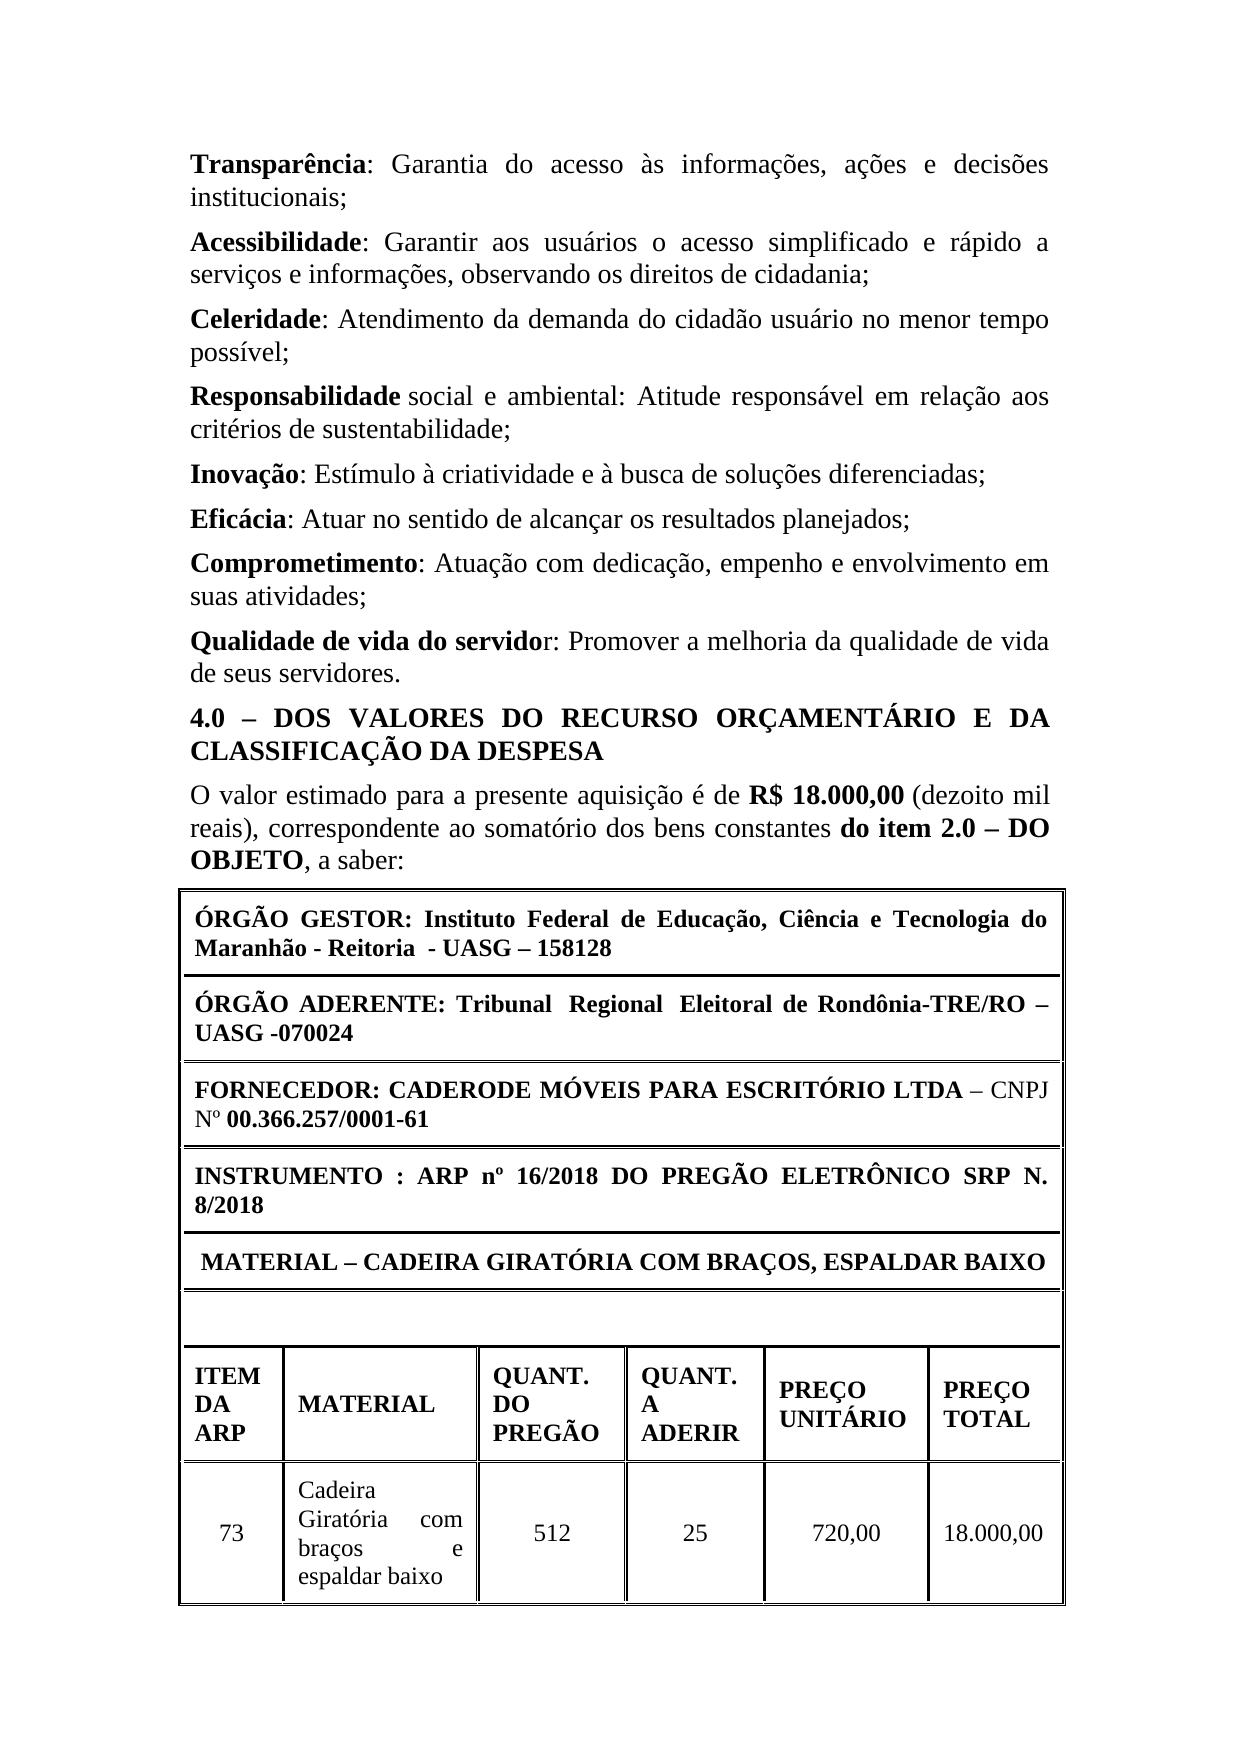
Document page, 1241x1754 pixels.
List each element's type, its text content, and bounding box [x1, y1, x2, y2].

text Comprometimento: Atuação com dedicação, empenho e envolvimento em suas atividades; [190, 547, 1051, 611]
text Celeridade: Atendimento da demanda do cidadão usuário no menor tempo possível; [190, 302, 1051, 367]
text Transparência: Garantia do acesso às informações, ações e decisões institucionais; [190, 148, 1051, 212]
text Qualidade de vida do servidor: Promover a melhoria da qualidade de vida de seus servidores. [190, 624, 1051, 689]
table_cell 18.000,00 [928, 1460, 1063, 1603]
text Inovação: Estímulo à criatividade e à busca de soluções diferenciadas; [190, 457, 1051, 489]
table_cell QUANT. DO PREGÃO [480, 1348, 624, 1459]
table_cell PREÇO TOTAL [930, 1345, 1062, 1459]
table_header ÓRGÃO GESTOR: Instituto Federal de Educação, Ciência e Tecnologia do Maranhão - Reitoria - UASG – 158128 [181, 892, 1062, 974]
table_cell 25 [626, 1463, 764, 1603]
table_cell [181, 1288, 1063, 1345]
table_cell ITEM DA ARP [181, 1345, 282, 1459]
table_cell QUANT. A ADERIR [628, 1348, 763, 1459]
table_cell ÓRGÃO ADERENTE: Tribunal Regional Eleitoral de Rondônia-TRE/RO – UASG -070024 [181, 974, 1062, 1059]
text Responsabilidade social e ambiental: Atitude responsável em relação aos critérios de sustentabilidade; [190, 379, 1051, 444]
table_cell MATERIAL [285, 1348, 476, 1459]
table_cell MATERIAL – CADEIRA GIRATÓRIA COM BRAÇOS, ESPALDAR BAIXO [181, 1231, 1062, 1288]
table_cell FORNECEDOR: CADERODE MÓVEIS PARA ESCRITÓRIO LTDA – CNPJ Nº 00.366.257/0001-61 [181, 1060, 1063, 1145]
table_cell PREÇO UNITÁRIO [766, 1348, 927, 1459]
table_cell INSTRUMENTO : ARP nº 16/2018 DO PREGÃO ELETRÔNICO SRP N. 8/2018 [181, 1145, 1063, 1231]
text Eficácia: Atuar no sentido de alcançar os resultados planejados; [190, 502, 1051, 534]
table_cell 73 [181, 1460, 283, 1603]
text 4.0 – DOS VALORES DO RECURSO ORÇAMENTÁRIO E DA CLASSIFICAÇÃO DA DESPESA [190, 701, 1051, 766]
table_cell 512 [478, 1460, 626, 1603]
table_cell 720,00 [764, 1463, 928, 1603]
text O valor estimado para a presente aquisição é de R$ 18.000,00 (dezoito mil reais), correspondente ao somatório dos bens constantes do item 2.0 – DO OBJETO, a saber: [190, 778, 1051, 876]
text Acessibilidade: Garantir aos usuários o acesso simplificado e rápido a serviços e informações, observando os direitos de cidadania; [190, 225, 1051, 290]
table_cell Cadeira Giratória com braços e espaldar baixo [283, 1460, 478, 1603]
